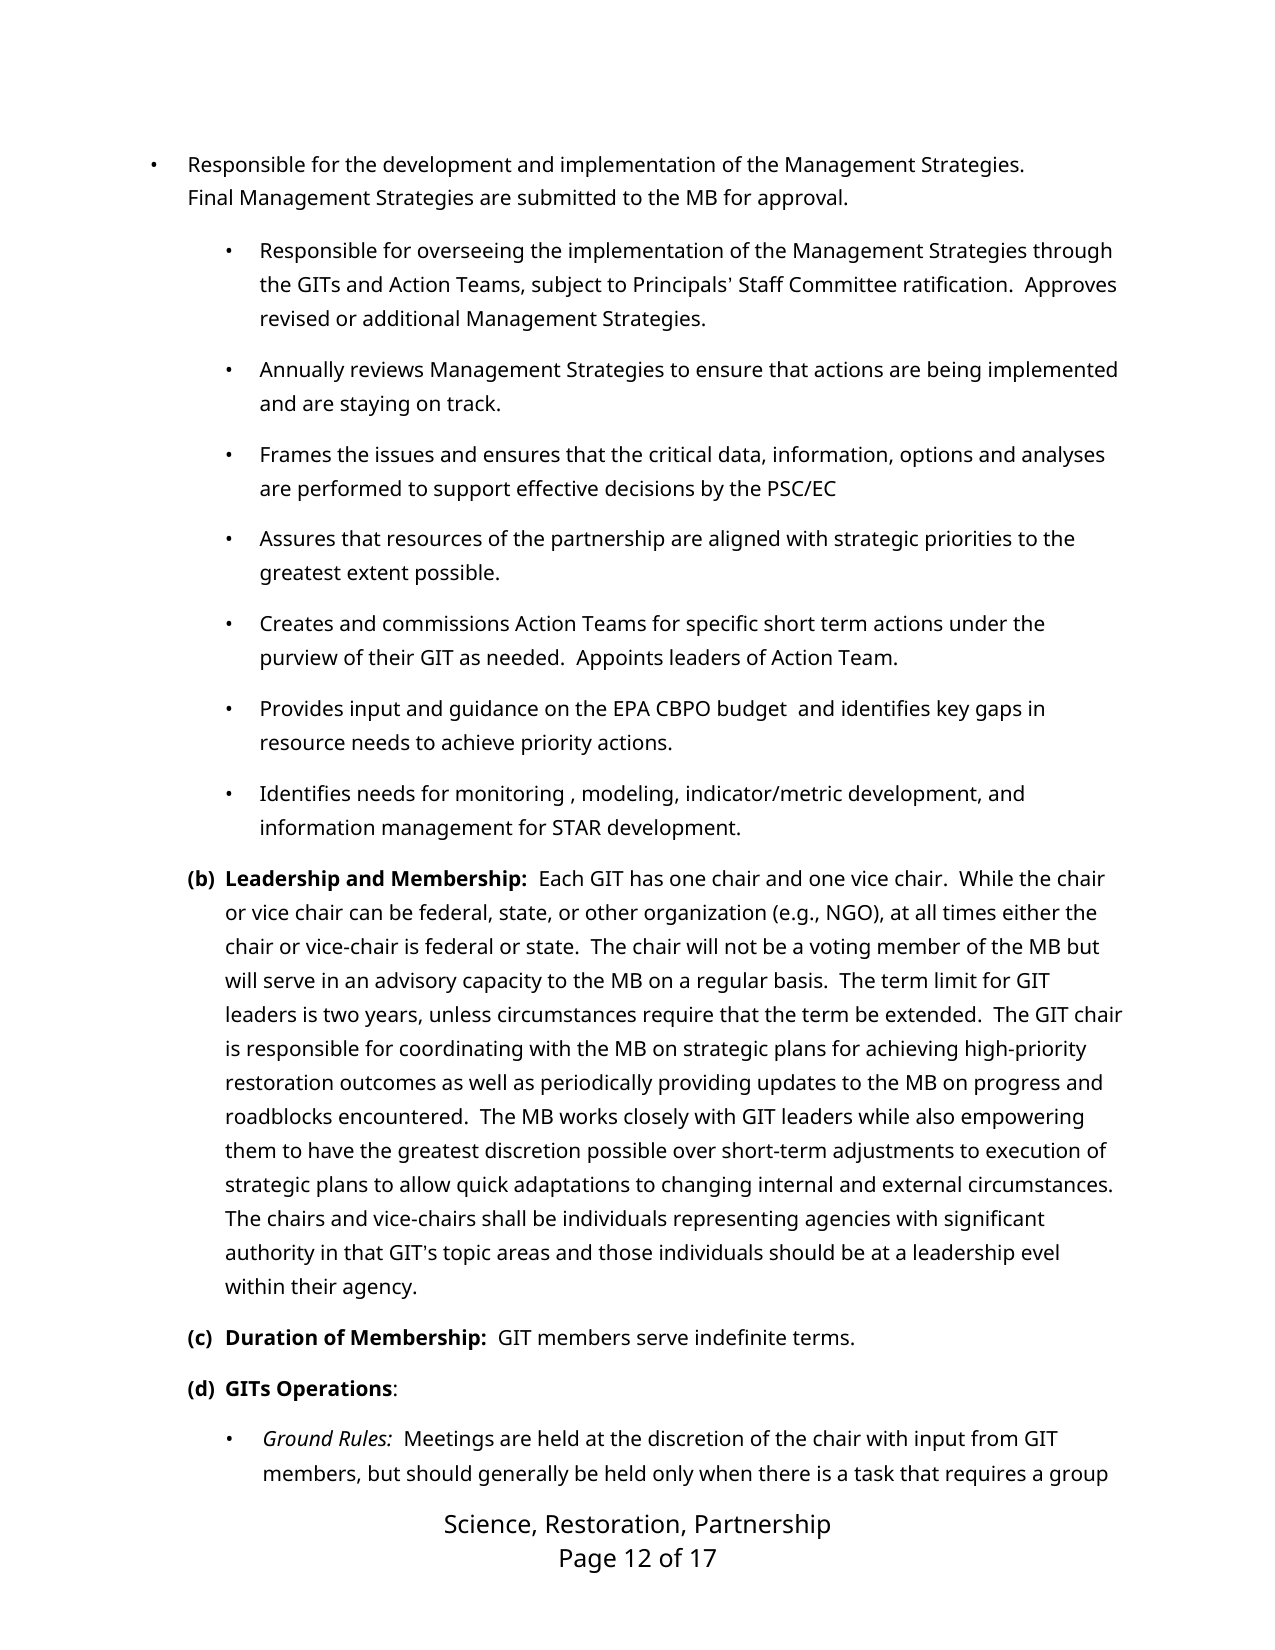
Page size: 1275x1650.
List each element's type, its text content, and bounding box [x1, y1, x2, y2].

list Identifies needs for monitoring , modeling, indicator/metric development, and information management for STAR development. [225, 779, 1125, 841]
list Responsible for the development and implementation of the Management Strategies. Final Management Strategies are submitted to the MB for approval. [150, 150, 1050, 211]
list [225, 1424, 1125, 1487]
list Provides input and guidance on the EPA CBPO budget and identifies key gaps in resource needs to achieve priority actions. [225, 694, 1125, 757]
list GITs Operations: [187, 1374, 1125, 1402]
list Assures that resources of the partnership are aligned with strategic priorities to the greatest extent possible. [225, 524, 1125, 587]
list Creates and commissions Action Teams for specific short term actions under the purview of their GIT as needed. Appoints leaders of Action Team. [225, 609, 1125, 672]
list Frames the issues and ensures that the critical data, information, options and analyses are performed to support effective decisions by the PSC/EC [225, 440, 1125, 502]
list Annually reviews Management Strategies to ensure that actions are being implemented and are staying on track. [225, 355, 1125, 417]
list Duration of Membership: GIT members serve indefinite terms. [187, 1323, 1125, 1352]
list Responsible for overseeing the implementation of the Management Strategies through the GITs and Action Teams, subject to Principals’ Staff Committee ratification. Approves revised or additional Management Strategies. [225, 236, 1125, 333]
list Leadership and Membership: Each GIT has one chair and one vice chair. While the chair or vice chair can be federal, state, or other organization (e.g., NGO), at all times either the chair or vice-chair is federal or state. The chair will not be a voting member of the MB but will serve in an advisory capacity to the MB on a regular basis. The term limit for GIT leaders is two years, unless circumstances require that the term be extended. The GIT chair is responsible for coordinating with the MB on strategic plans for achieving high-priority restoration outcomes as well as periodically providing updates to the MB on progress and roadblocks encountered. The MB works closely with GIT leaders while also empowering them to have the greatest discretion possible over short-term adjustments to execution of strategic plans to allow quick adaptations to changing internal and external circumstances. The chairs and vice-chairs shall be individuals representing agencies with significant authority in that GIT’s topic areas and those individuals should be at a leadership evel within their agency. [187, 864, 1125, 1301]
